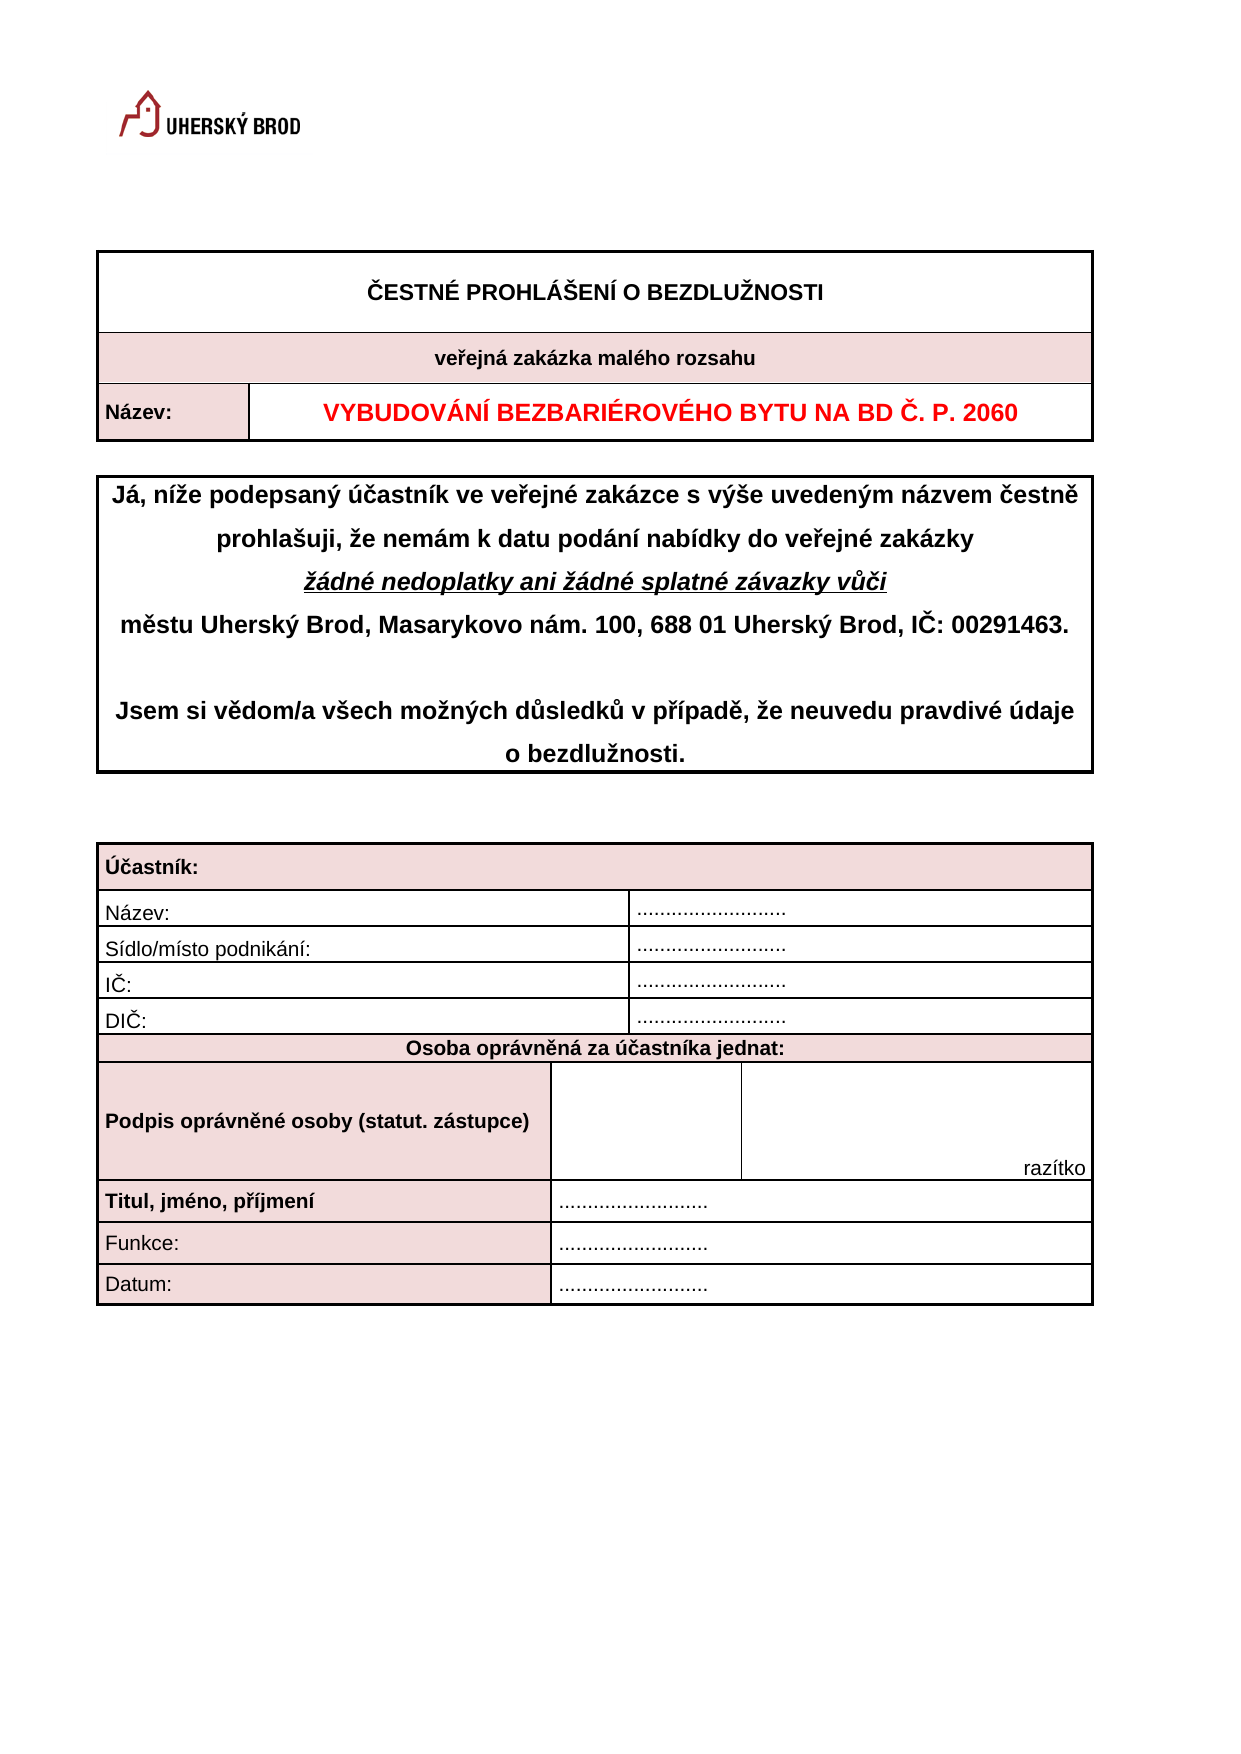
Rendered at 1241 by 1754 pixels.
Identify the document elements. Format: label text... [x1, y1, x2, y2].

table_cell razítko [742, 1063, 1091, 1179]
table_cell [552, 1063, 741, 1179]
table_cell DIČ: [99, 999, 628, 1033]
table_cell Datum: [99, 1265, 550, 1303]
table_cell Název: [99, 384, 248, 439]
table_cell veřejná zakázka malého rozsahu [99, 333, 1091, 382]
table_cell .......................... [630, 891, 1091, 925]
table_cell Titul, jméno, příjmení [99, 1181, 550, 1221]
table_cell Sídlo/místo podnikání: [99, 927, 628, 961]
table_cell Podpis oprávněné osoby (statut. zástupce) [99, 1063, 550, 1179]
table_cell .......................... [630, 963, 1091, 997]
table_cell vybudování bezbariérového bytu na BD č. p. 2060 [250, 384, 1091, 439]
table_cell .......................... [552, 1223, 1091, 1263]
table_cell Název: [99, 891, 628, 925]
table_header Já, níže podepsaný účastník ve veřejné zakázce s výše uvedeným názvem čestně prohlašuji, že nemám k datu podání nabídky do veřejné zakázky žádné nedoplatky ani žádné splatné závazky vůči městu Uherský Brod, Masarykovo nám. 100, 688 01 Uherský Brod, IČ: 00291463. Jsem si vědom/a všech možných důsledků v případě, že neuvedu pravdivé údaje o bezdlužnosti. [99, 478, 1091, 770]
table_cell .......................... [552, 1181, 1091, 1221]
table_cell .......................... [552, 1265, 1091, 1303]
table_cell Osoba oprávněná za účastníka jednat: [99, 1035, 1091, 1061]
table_cell Funkce: [99, 1223, 550, 1263]
table_header ČESTNÉ PROHLÁŠENÍ O BEZDLUŽNOSTI [99, 253, 1091, 332]
table_cell .......................... [630, 927, 1091, 961]
table_cell IČ: [99, 963, 628, 997]
table_cell .......................... [630, 999, 1091, 1033]
picture [106, 73, 313, 155]
table_header Účastník: [99, 845, 1091, 889]
